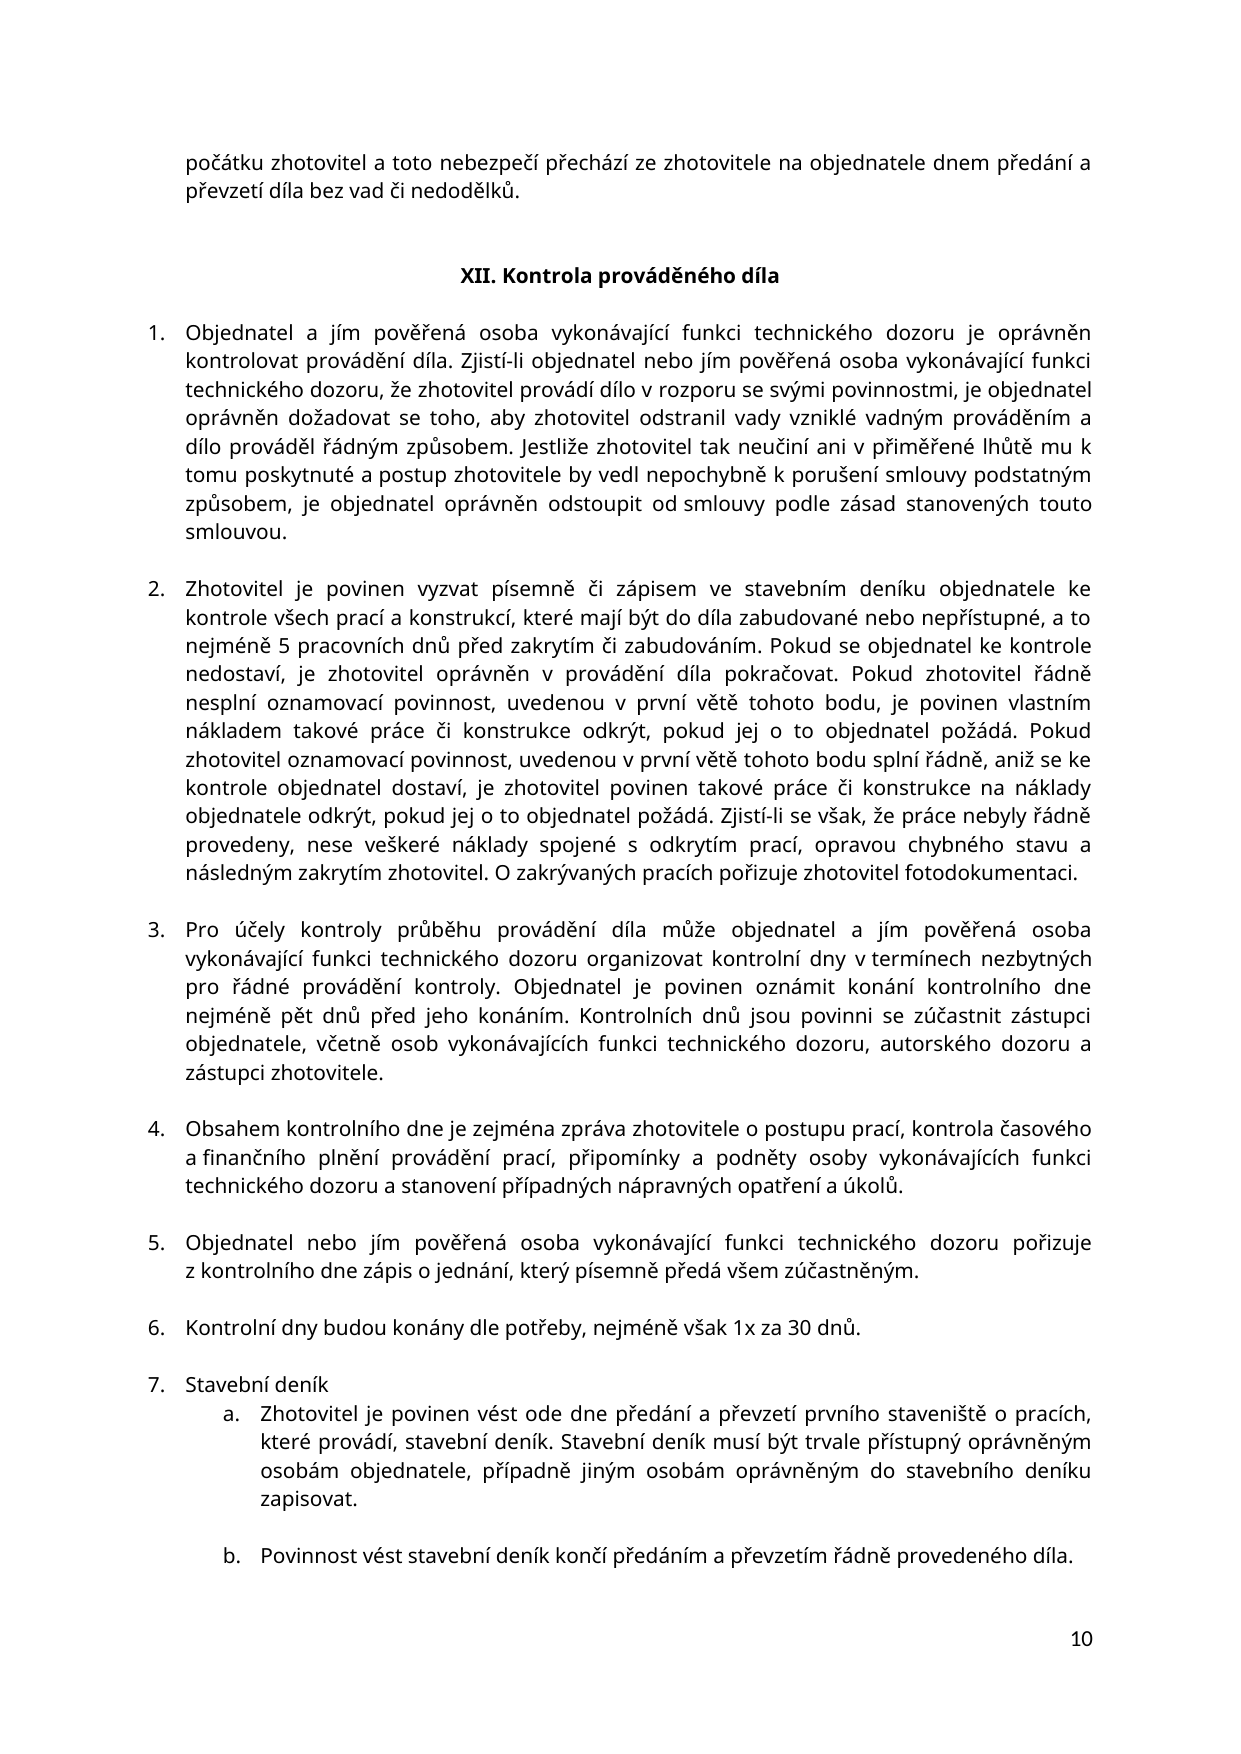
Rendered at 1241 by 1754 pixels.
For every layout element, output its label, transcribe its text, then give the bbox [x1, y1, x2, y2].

list Zhotovitel je povinen vést ode dne předání a převzetí prvního staveniště o pracích, které provádí, stavební deník. Stavební deník musí být trvale přístupný oprávněným osobám objednatele, případně jiným osobám oprávněným do stavebního deníku zapisovat. [223, 1399, 1093, 1513]
text XII. Kontrola prováděného díla [148, 261, 1093, 290]
list Kontrolní dny budou konány dle potřeby, nejméně však 1x za 30 dnů. [148, 1313, 1093, 1342]
list Stavební deník [148, 1370, 1093, 1399]
list Objednatel a jím pověřená osoba vykonávající funkci technického dozoru je oprávněn kontrolovat provádění díla. Zjistí-li objednatel nebo jím pověřená osoba vykonávající funkci technického dozoru, že zhotovitel provádí dílo v rozporu se svými povinnostmi, je objednatel oprávněn dožadovat se toho, aby zhotovitel odstranil vady vzniklé vadným prováděním a dílo prováděl řádným způsobem. Jestliže zhotovitel tak neučiní ani v přiměřené lhůtě mu k tomu poskytnuté a postup zhotovitele by vedl nepochybně k porušení smlouvy podstatným způsobem, je objednatel oprávněn odstoupit od smlouvy podle zásad stanovených touto smlouvou. [148, 318, 1093, 546]
list Pro účely kontroly průběhu provádění díla může objednatel a jím pověřená osoba vykonávající funkci technického dozoru organizovat kontrolní dny v termínech nezbytných pro řádné provádění kontroly. Objednatel je povinen oznámit konání kontrolního dne nejméně pět dnů před jeho konáním. Kontrolních dnů jsou povinni se zúčastnit zástupci objednatele, včetně osob vykonávajících funkci technického dozoru, autorského dozoru a zástupci zhotovitele. [148, 915, 1093, 1086]
list Objednatel nebo jím pověřená osoba vykonávající funkci technického dozoru pořizuje z kontrolního dne zápis o jednání, který písemně předá všem zúčastněným. [148, 1228, 1093, 1285]
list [148, 148, 1093, 204]
list Obsahem kontrolního dne je zejména zpráva zhotovitele o postupu prací, kontrola časového a finančního plnění provádění prací, připomínky a podněty osoby vykonávajících funkci technického dozoru a stanovení případných nápravných opatření a úkolů. [148, 1114, 1093, 1200]
list Zhotovitel je povinen vyzvat písemně či zápisem ve stavebním deníku objednatele ke kontrole všech prací a konstrukcí, které mají být do díla zabudované nebo nepřístupné, a to nejméně 5 pracovních dnů před zakrytím či zabudováním. Pokud se objednatel ke kontrole nedostaví, je zhotovitel oprávněn v provádění díla pokračovat. Pokud zhotovitel řádně nesplní oznamovací povinnost, uvedenou v první větě tohoto bodu, je povinen vlastním nákladem takové práce či konstrukce odkrýt, pokud jej o to objednatel požádá. Pokud zhotovitel oznamovací povinnost, uvedenou v první větě tohoto bodu splní řádně, aniž se ke kontrole objednatel dostaví, je zhotovitel povinen takové práce či konstrukce na náklady objednatele odkrýt, pokud jej o to objednatel požádá. Zjistí-li se však, že práce nebyly řádně provedeny, nese veškeré náklady spojené s odkrytím prací, opravou chybného stavu a následným zakrytím zhotovitel. O zakrývaných pracích pořizuje zhotovitel fotodokumentaci. [148, 574, 1093, 887]
list Povinnost vést stavební deník končí předáním a převzetím řádně provedeného díla. [223, 1541, 1093, 1569]
